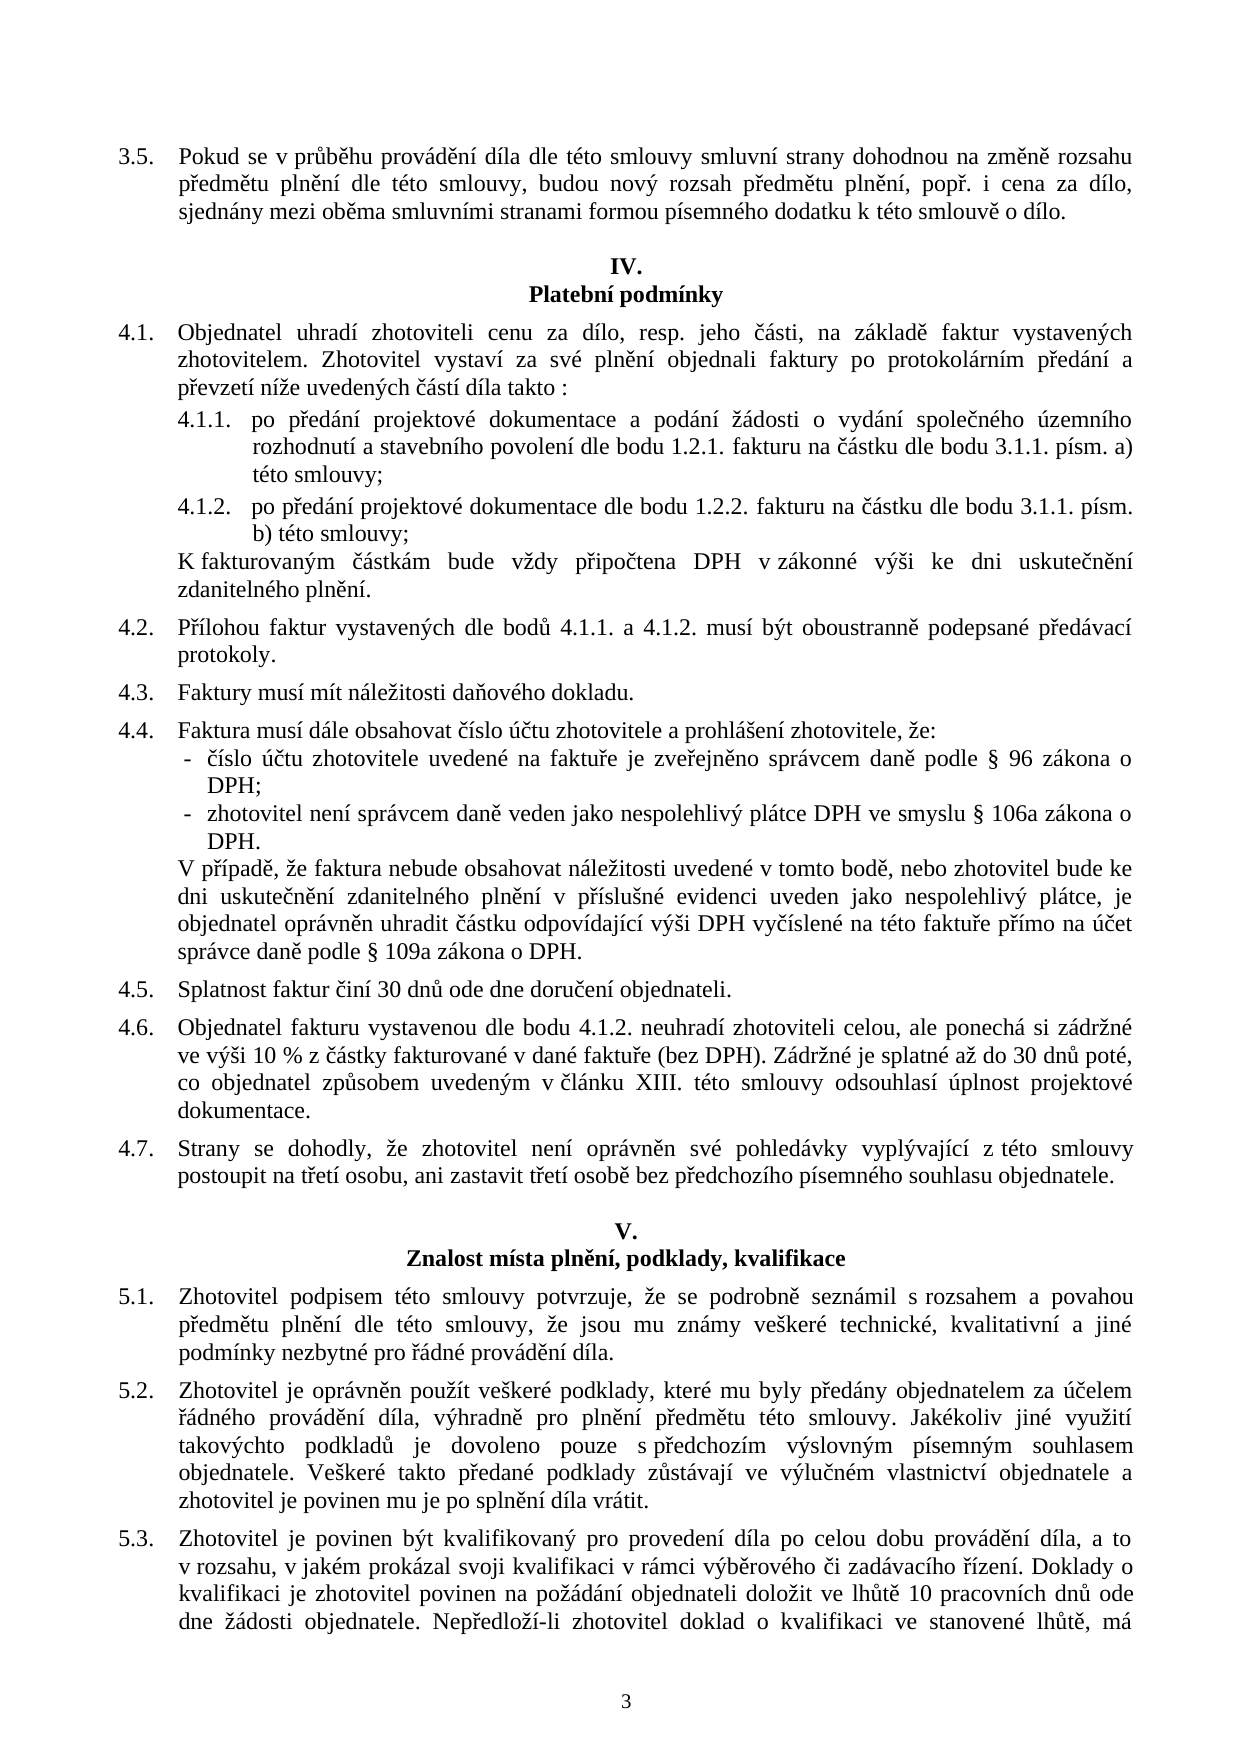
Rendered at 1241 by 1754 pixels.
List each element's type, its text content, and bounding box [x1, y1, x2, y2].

list V případě, že faktura nebude obsahovat náležitosti uvedené v tomto bodě, nebo zhotovitel bude ke dni uskutečnění zdanitelného plnění v příslušné evidenci uveden jako nespolehlivý plátce, je objednatel oprávněn uhradit částku odpovídající výši DPH vyčíslené na této faktuře přímo na účet správce daně podle § 109a zákona o DPH. [177, 854, 1134, 965]
list K fakturovaným částkám bude vždy připočtena DPH v zákonné výši ke dni uskutečnění zdanitelného plnění. [177, 547, 1134, 602]
text IV. [118, 252, 1134, 280]
text Znalost místa plnění, podklady, kvalifikace [118, 1244, 1134, 1272]
list Objednatel fakturu vystavenou dle bodu 4.1.2. neuhradí zhotoviteli celou, ale ponechá si zádržné ve výši 10 % z částky fakturované v dané faktuře (bez DPH). Zádržné je splatné až do 30 dnů poté, co objednatel způsobem uvedeným v článku XIII. této smlouvy odsouhlasí úplnost projektové dokumentace. [118, 1013, 1134, 1123]
list po předání projektové dokumentace a podání žádosti o vydání společného územního rozhodnutí a stavebního povolení dle bodu 1.2.1. fakturu na částku dle bodu 3.1.1. písm. a) této smlouvy; [177, 405, 1134, 488]
list - číslo účtu zhotovitele uvedené na faktuře je zveřejněno správcem daně podle § 96 zákona o DPH; [177, 744, 1134, 799]
list Přílohou faktur vystavených dle bodů 4.1.1. a 4.1.2. musí být oboustranně podepsané předávací protokoly. [118, 613, 1134, 668]
list Objednatel uhradí zhotoviteli cenu za dílo, resp. jeho části, na základě faktur vystavených zhotovitelem. Zhotovitel vystaví za své plnění objednali faktury po protokolárním předání a převzetí níže uvedených částí díla takto : [118, 318, 1134, 401]
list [118, 1524, 1134, 1634]
text V. [118, 1217, 1134, 1244]
list Faktura musí dále obsahovat číslo účtu zhotovitele a prohlášení zhotovitele, že: [118, 716, 1134, 744]
list Faktury musí mít náležitosti daňového dokladu. [118, 678, 1134, 706]
list Pokud se v průběhu provádění díla dle této smlouvy smluvní strany dohodnou na změně rozsahu předmětu plnění dle této smlouvy, budou nový rozsah předmětu plnění, popř. i cena za dílo, sjednány mezi oběma smluvními stranami formou písemného dodatku k této smlouvě o dílo. [118, 142, 1134, 224]
list po předání projektové dokumentace dle bodu 1.2.2. fakturu na částku dle bodu 3.1.1. písm. b) této smlouvy; [177, 492, 1134, 547]
list Zhotovitel je oprávněn použít veškeré podklady, které mu byly předány objednatelem za účelem řádného provádění díla, výhradně pro plnění předmětu této smlouvy. Jakékoliv jiné využití takovýchto podkladů je dovoleno pouze s předchozím výslovným písemným souhlasem objednatele. Veškeré takto předané podklady zůstávají ve výlučném vlastnictví objednatele a zhotovitel je povinen mu je po splnění díla vrátit. [118, 1376, 1134, 1514]
list - zhotovitel není správcem daně veden jako nespolehlivý plátce DPH ve smyslu § 106a zákona o DPH. [177, 799, 1134, 854]
text Platební podmínky [118, 280, 1134, 307]
list Strany se dohodly, že zhotovitel není oprávněn své pohledávky vyplývající z této smlouvy postoupit na třetí osobu, ani zastavit třetí osobě bez předchozího písemného souhlasu objednatele. [118, 1134, 1134, 1189]
list Zhotovitel podpisem této smlouvy potvrzuje, že se podrobně seznámil s rozsahem a povahou předmětu plnění dle této smlouvy, že jsou mu známy veškeré technické, kvalitativní a jiné podmínky nezbytné pro řádné provádění díla. [118, 1282, 1134, 1365]
list Splatnost faktur činí 30 dnů ode dne doručení objednateli. [118, 975, 1134, 1003]
